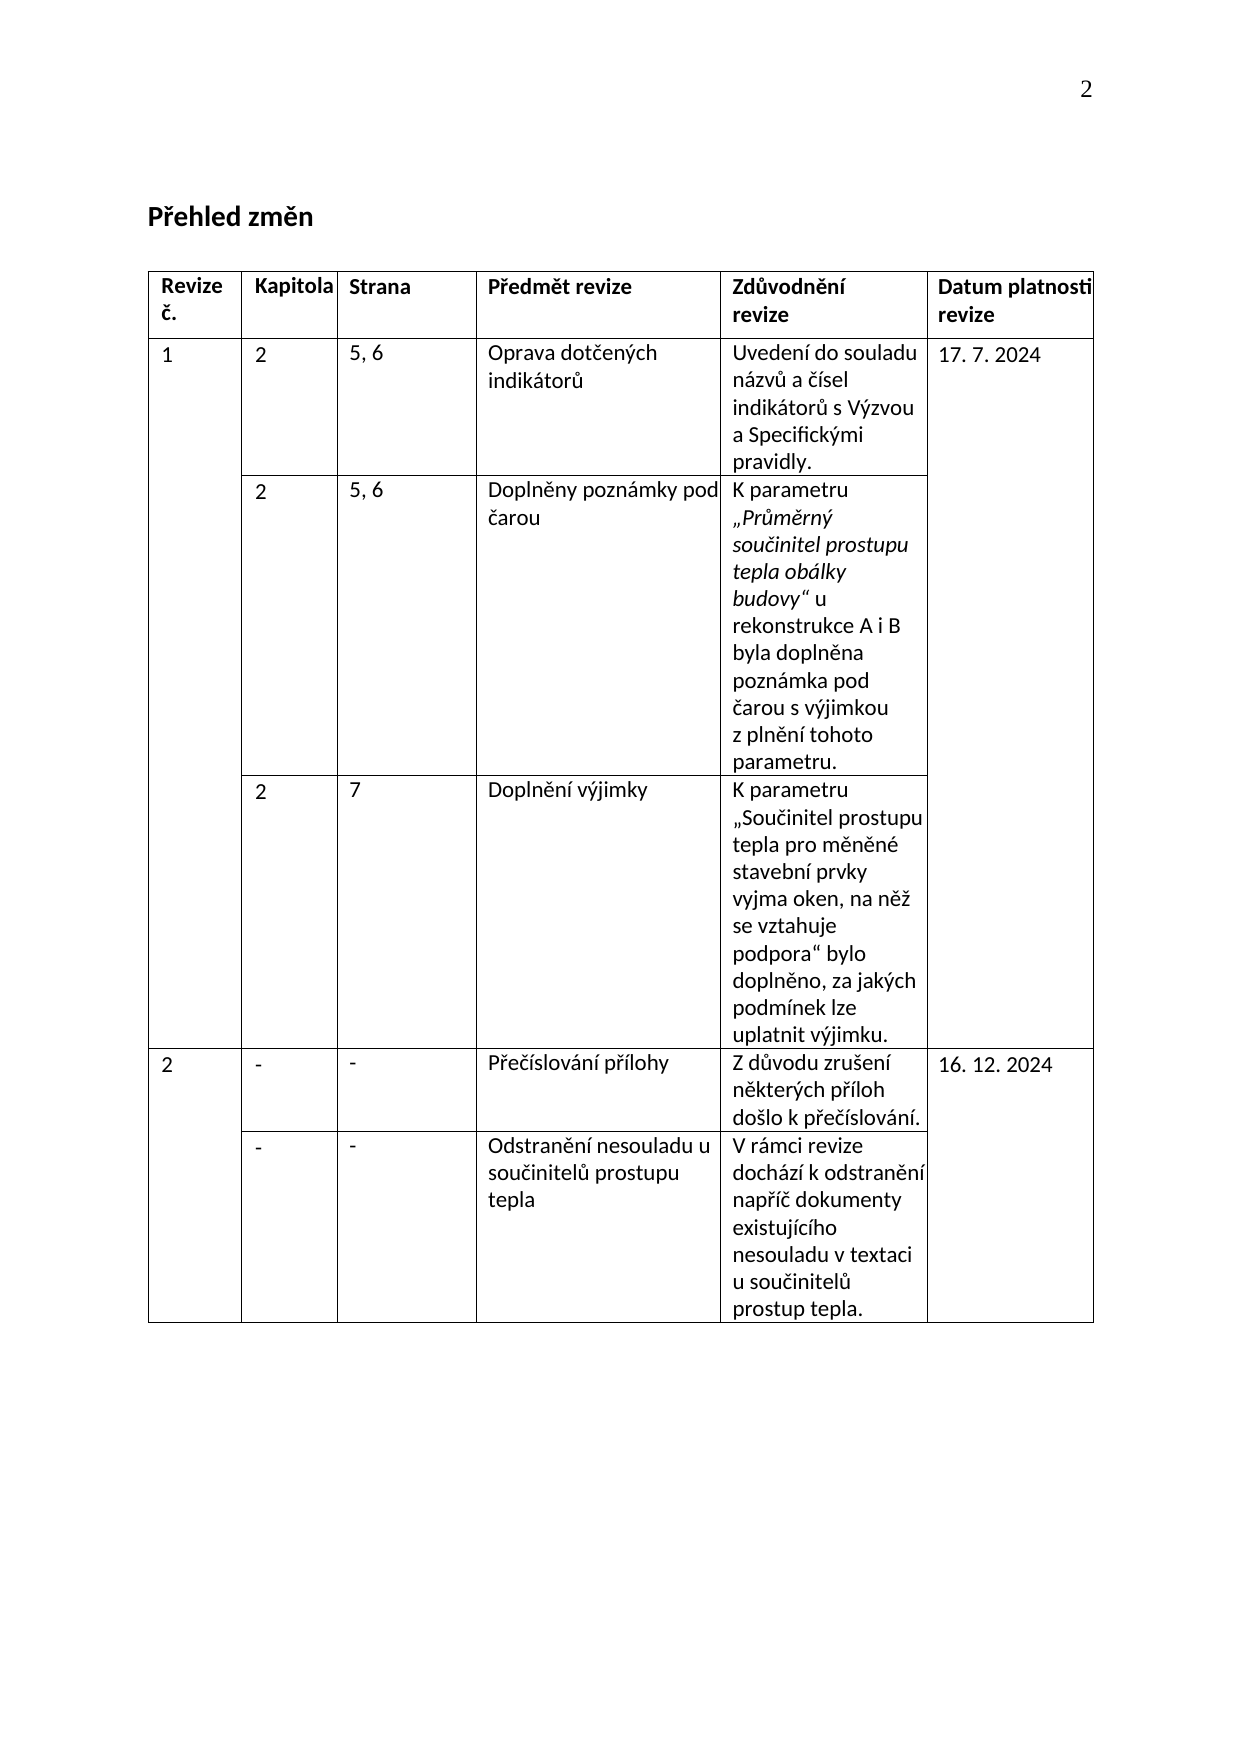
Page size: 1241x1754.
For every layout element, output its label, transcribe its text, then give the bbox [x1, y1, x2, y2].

table_cell - [338, 1132, 476, 1322]
table_cell 2 [242, 339, 337, 475]
table_cell - [242, 1132, 337, 1322]
subtitle Přehled změn [148, 198, 1093, 233]
table_cell Uvedení do souladu názvů a čísel indikátorů s Výzvou a Specifickými pravidly. [721, 339, 927, 475]
table_cell 16. 12. 2024 [928, 1049, 1093, 1322]
table_cell 17. 7. 2024 [928, 339, 1093, 1048]
table_cell 2 [242, 776, 337, 1048]
table_header Datum platnosti revize [928, 272, 1093, 338]
table_cell Přečíslování přílohy [477, 1049, 720, 1131]
table_cell 5, 6 [338, 339, 476, 475]
table_header Revize č. [149, 272, 241, 338]
table_header Strana [338, 272, 476, 338]
table_header Kapitola [242, 272, 337, 338]
table_cell 7 [338, 776, 476, 1048]
table_cell 1 [149, 339, 241, 1048]
table_cell K parametru „Součinitel prostupu tepla pro měněné stavební prvky vyjma oken, na něž se vztahuje podpora“ bylo doplněno, za jakých podmínek lze uplatnit výjimku. [721, 776, 927, 1048]
table_cell - [242, 1049, 337, 1131]
table_cell 2 [149, 1049, 241, 1322]
table_cell Doplněny poznámky pod čarou [477, 476, 720, 775]
table_cell Oprava dotčených indikátorů [477, 339, 720, 475]
table_cell K parametru „Průměrný součinitel prostupu tepla obálky budovy“ u rekonstrukce A i B byla doplněna poznámka pod čarou s výjimkou z plnění tohoto parametru. [721, 476, 927, 775]
table_cell Doplnění výjimky [477, 776, 720, 1048]
table_header Zdůvodnění revize [721, 272, 927, 338]
table_cell 2 [242, 476, 337, 775]
table_header Předmět revize [477, 272, 720, 338]
table_cell 5, 6 [338, 476, 476, 775]
table_cell Odstranění nesouladu u součinitelů prostupu tepla [477, 1132, 720, 1322]
table_cell V rámci revize dochází k odstranění napříč dokumenty existujícího nesouladu v textaci u součinitelů prostup tepla. [721, 1132, 927, 1322]
table_cell Z důvodu zrušení některých příloh došlo k přečíslování. [721, 1049, 927, 1131]
table_cell - [338, 1049, 476, 1131]
